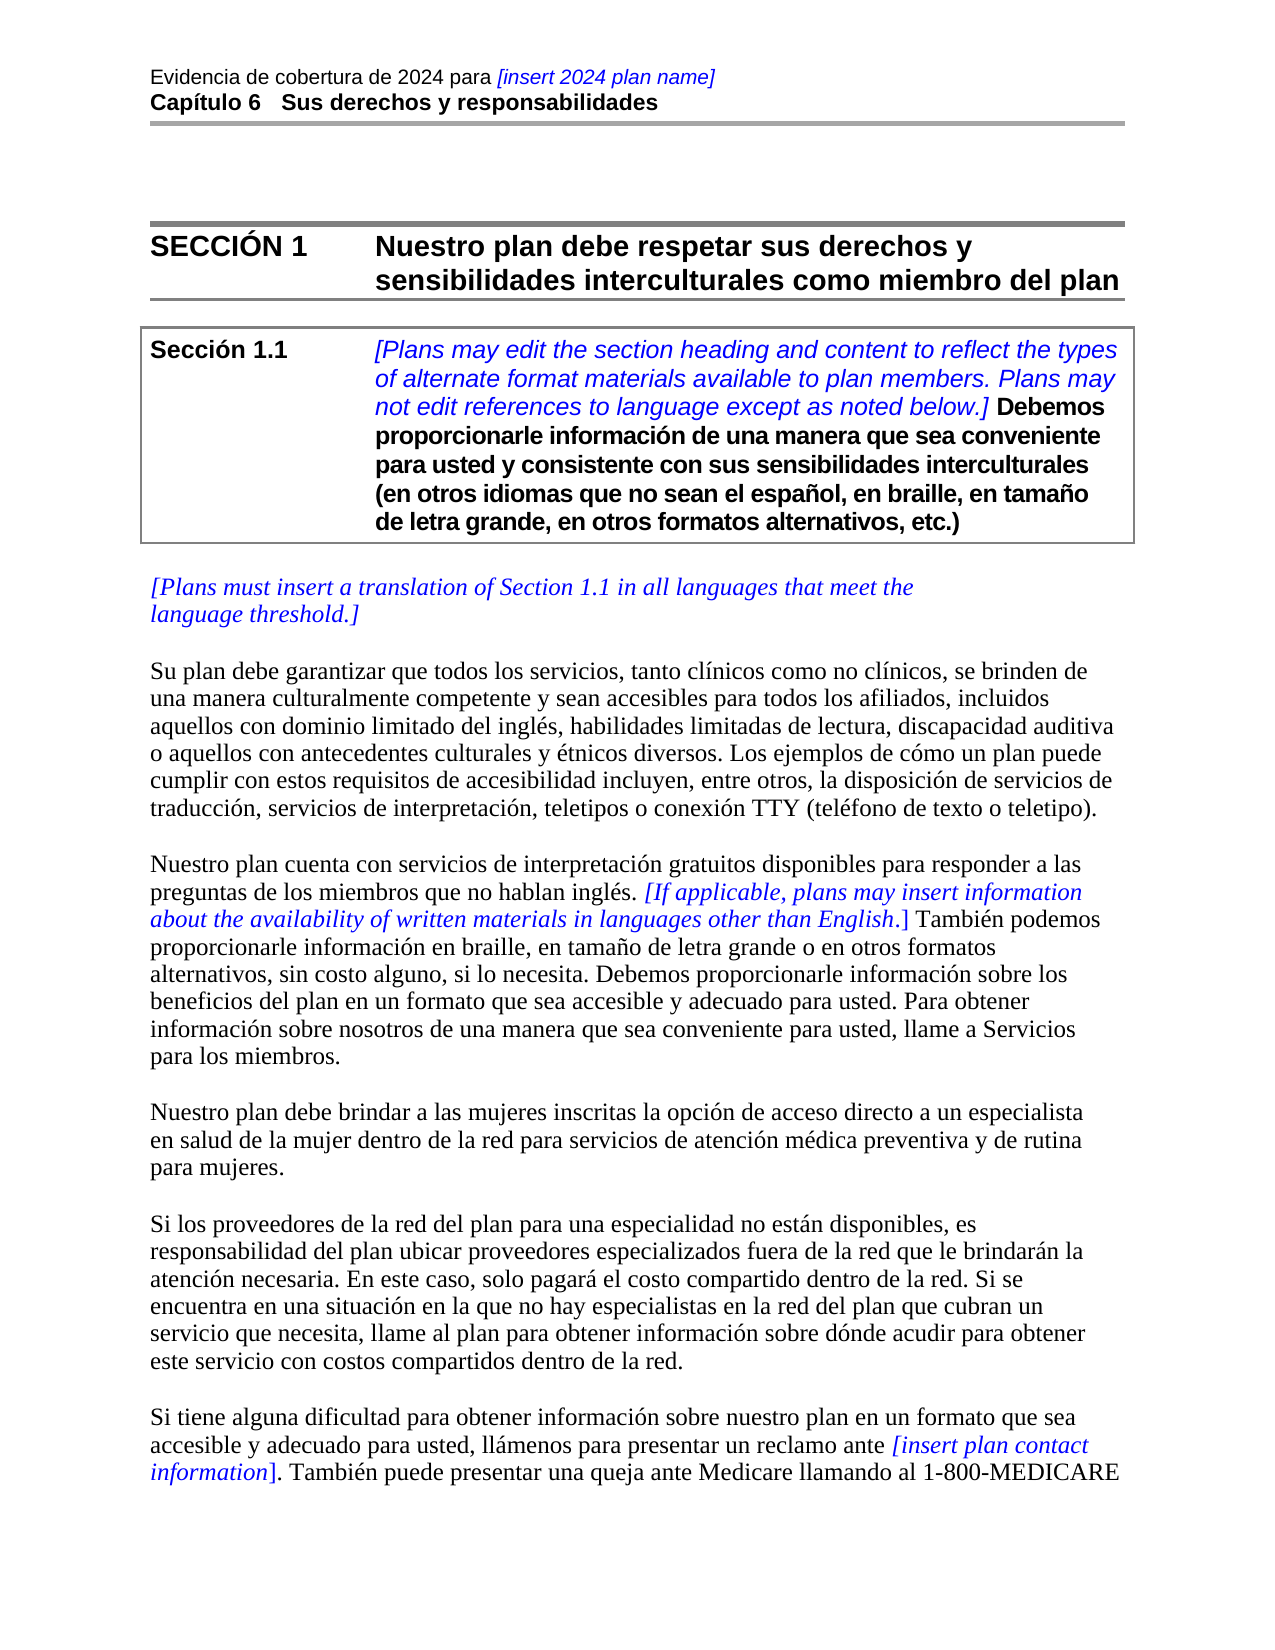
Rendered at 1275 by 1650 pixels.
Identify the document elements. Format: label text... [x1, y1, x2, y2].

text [150, 1404, 1125, 1486]
subtitle SECCIÓN 1 Nuestro plan debe respetar sus derechos y sensibilidades interculturales como miembro del plan [150, 227, 1125, 298]
subtitle Sección 1.1 [Plans may edit the section heading and content to reflect the types of alternate format materials available to plan members. Plans may not edit references to language except as noted below.] Debemos proporcionarle información de una manera que sea conveniente para usted y consistente con sus sensibilidades interculturales (en otros idiomas que no sean el español, en braille, en tamaño de letra grande, en otros formatos alternativos, etc.) [142, 329, 1133, 542]
text Si los proveedores de la red del plan para una especialidad no están disponibles, es responsabilidad del plan ubicar proveedores especializados fuera de la red que le brindarán la atención necesaria. En este caso, solo pagará el costo compartido dentro de la red. Si se encuentra en una situación en la que no hay especialistas en la red del plan que cubran un servicio que necesita, llame al plan para obtener información sobre dónde acudir para obtener este servicio con costos compartidos dentro de la red. [150, 1210, 1106, 1374]
text [Plans must insert a translation of Section 1.1 in all languages that meet the language threshold.] [150, 573, 1125, 628]
text Su plan debe garantizar que todos los servicios, tanto clínicos como no clínicos, se brinden de una manera culturalmente competente y sean accesibles para todos los afiliados, incluidos aquellos con dominio limitado del inglés, habilidades limitadas de lectura, discapacidad auditiva o aquellos con antecedentes culturales y étnicos diversos. Los ejemplos de cómo un plan puede cumplir con estos requisitos de accesibilidad incluyen, entre otros, la disposición de servicios de traducción, servicios de interpretación, teletipos o conexión TTY (teléfono de texto o teletipo). [150, 657, 1125, 822]
text Nuestro plan cuenta con servicios de interpretación gratuitos disponibles para responder a las preguntas de los miembros que no hablan inglés. [If applicable, plans may insert information about the availability of written materials in languages other than English.] También podemos proporcionarle información en braille, en tamaño de letra grande o en otros formatos alternativos, sin costo alguno, si lo necesita. Debemos proporcionarle información sobre los beneficios del plan en un formato que sea accesible y adecuado para usted. Para obtener información sobre nosotros de una manera que sea conveniente para usted, llame a Servicios para los miembros. [150, 851, 1125, 1070]
text Nuestro plan debe brindar a las mujeres inscritas la opción de acceso directo a un especialista en salud de la mujer dentro de la red para servicios de atención médica preventiva y de rutina para mujeres. [150, 1099, 1106, 1181]
